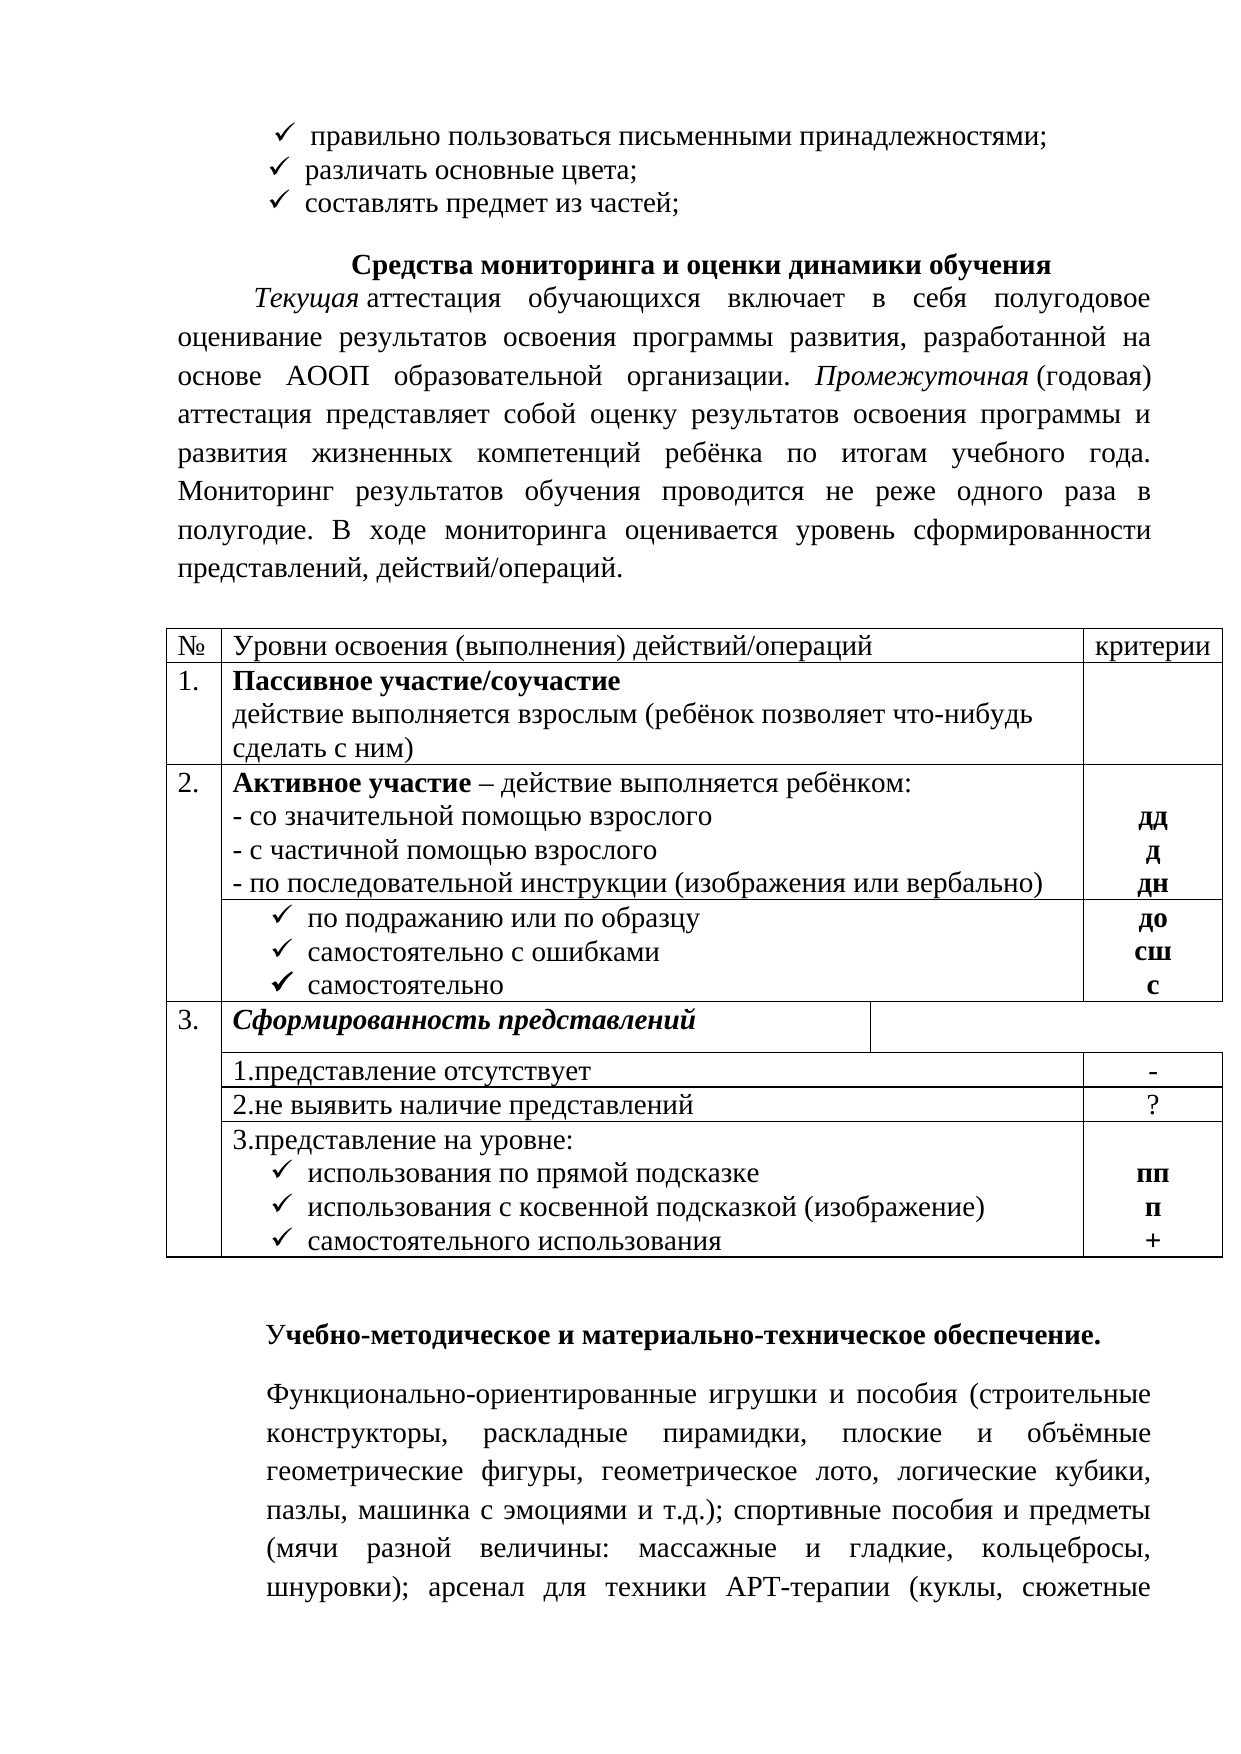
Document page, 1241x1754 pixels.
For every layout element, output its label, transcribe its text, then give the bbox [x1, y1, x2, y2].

table_cell 1. [167, 663, 221, 764]
table_cell 2. [167, 765, 221, 1001]
text Учебно-методическое и материально-техническое обеспечение. [177, 1317, 1152, 1350]
text Средства мониторинга и оценки динамики обучения [177, 247, 1152, 281]
table_cell Пассивное участие/соучастие действие выполняется взрослым (ребёнок позволяет что-нибудь сделать с ним) [222, 663, 1083, 764]
table_cell Активное участие – действие выполняется ребёнком: - со значительной помощью взрослого - с частичной помощью взрослого - по последовательной инструкции (изображения или вербально) [222, 765, 1083, 899]
table_cell Сформированность представлений [222, 1002, 870, 1052]
table_cell [1084, 663, 1222, 764]
table_cell ? [1084, 1088, 1222, 1121]
table_cell пп п + [1084, 1122, 1222, 1256]
text Текущая аттестация обучающихся включает в себя полугодовое оценивание результатов освоения программы развития, разработанной на основе АООП образовательной организации. Промежуточная (годовая) аттестация представляет собой оценку результатов освоения программы и развития жизненных компетенций ребёнка по итогам учебного года. Мониторинг результатов обучения проводится не реже одного раза в полугодие. В ходе мониторинга оценивается уровень сформированности представлений, действий/операций. [177, 281, 1152, 584]
table_header Уровни освоения (выполнения) действий/операций [222, 629, 1083, 662]
table_cell 3.представление на уровне: использования по прямой подсказке использования с косвенной подсказкой (изображение) самостоятельного использования [222, 1122, 1083, 1256]
table_cell 3. [167, 1002, 221, 1256]
table_cell дд д дн [1084, 765, 1222, 899]
table_cell по подражанию или по образцу самостоятельно с ошибками самостоятельно [222, 900, 1083, 1001]
list составлять предмет из частей; [267, 185, 1152, 219]
table_header критерии [1084, 629, 1222, 662]
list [266, 1376, 1152, 1602]
list различать основные цвета; [267, 152, 1152, 185]
table_cell - [1084, 1053, 1222, 1086]
table_header № [167, 629, 221, 662]
table_cell 2.не выявить наличие представлений [222, 1088, 1083, 1121]
table_cell до сш с [1084, 900, 1222, 1001]
list правильно пользоваться письменными принадлежностями; [273, 118, 1152, 152]
table_cell 1.представление отсутствует [222, 1053, 1083, 1086]
